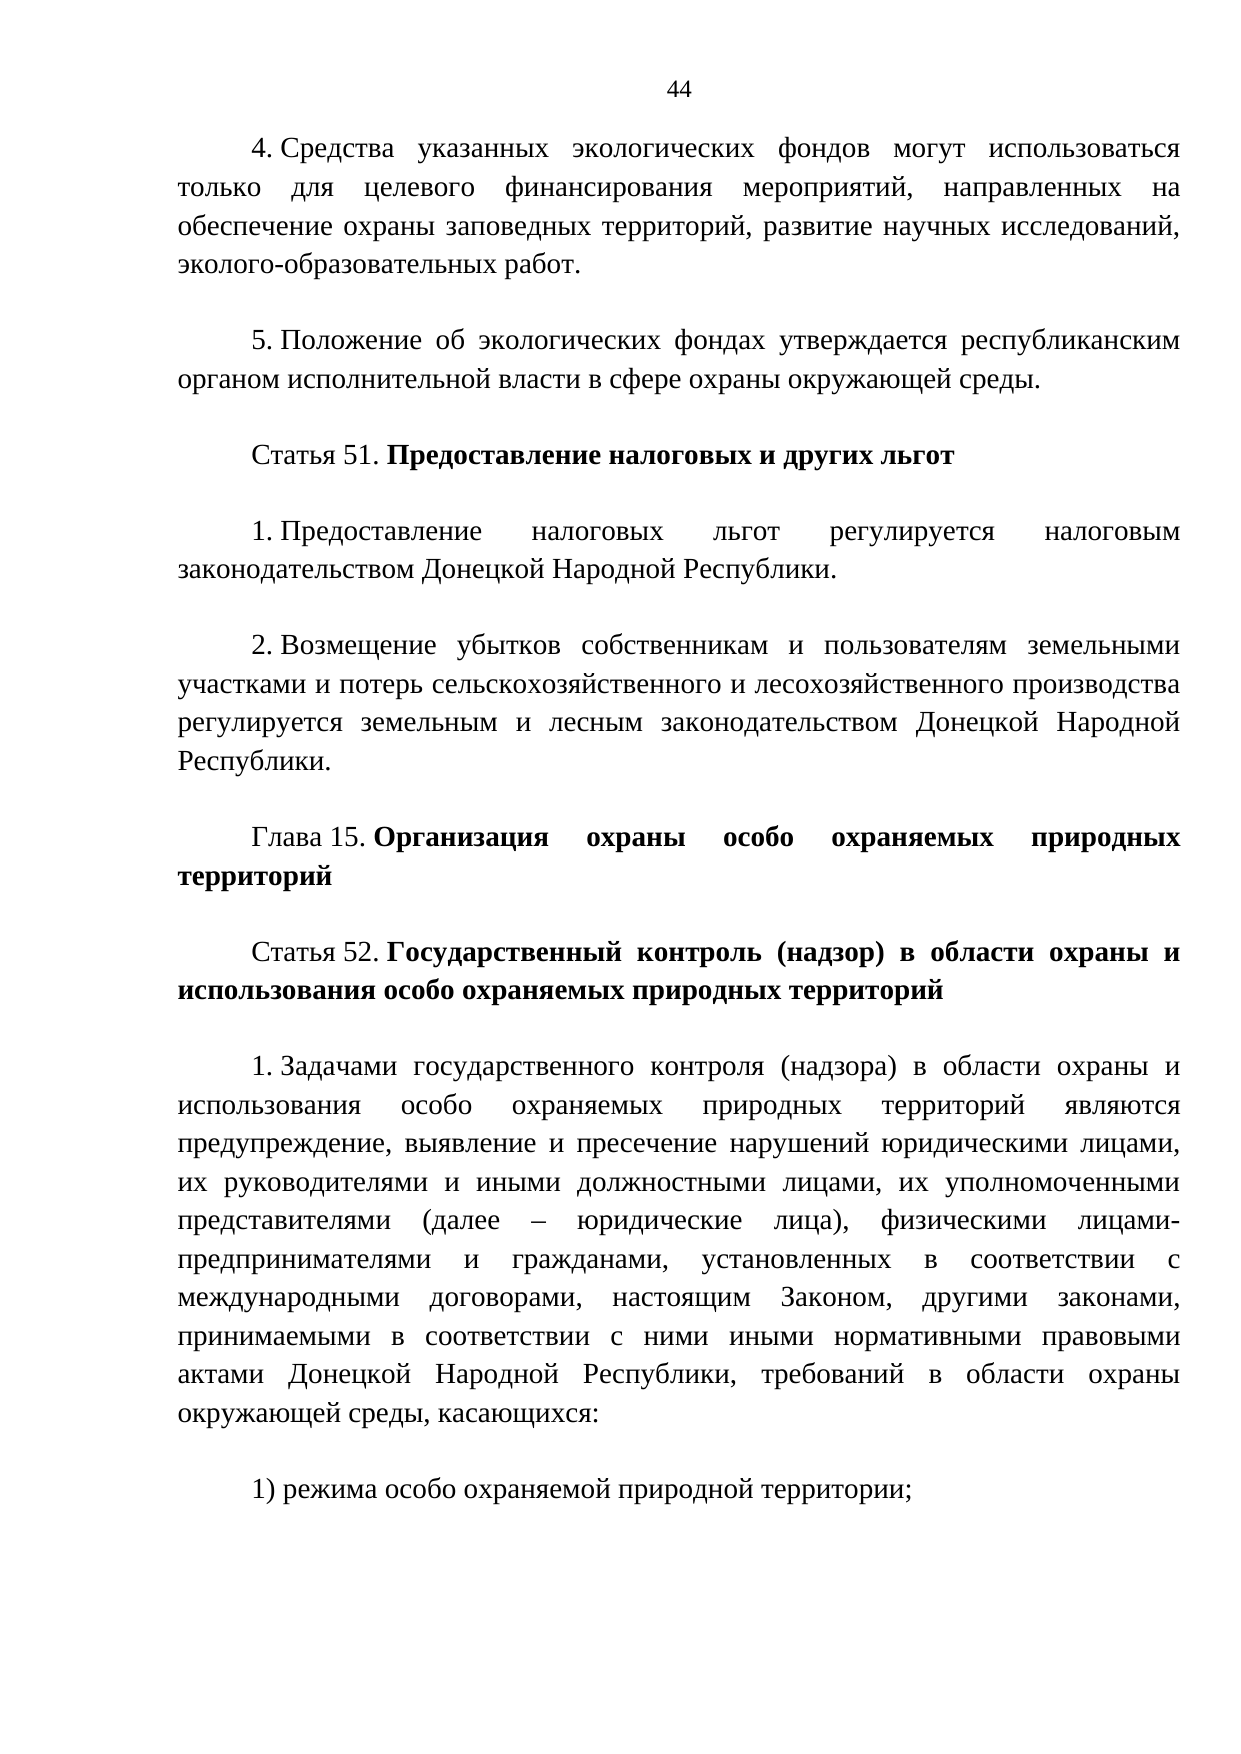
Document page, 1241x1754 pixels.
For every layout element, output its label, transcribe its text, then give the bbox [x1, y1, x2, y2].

text Статья 52. Государственный контроль (надзор) в области охраны и использования особо охраняемых природных территорий [177, 934, 1181, 1006]
text Глава 15. Организация охраны особо охраняемых природных территорий [177, 819, 1181, 891]
text Статья 51. Предоставление налоговых и других льгот [177, 437, 1181, 470]
text 1. Предоставление налоговых льгот регулируется налоговым законодательством Донецкой Народной Республики. [177, 513, 1181, 585]
text 1. Задачами государственного контроля (надзора) в области охраны и использования особо охраняемых природных территорий являются предупреждение, выявление и пресечение нарушений юридическими лицами, их руководителями и иными должностными лицами, их уполномоченными представителями (далее – юридические лица), физическими лицами-предпринимателями и гражданами, установленных в соответствии с международными договорами, настоящим Законом, другими законами, принимаемыми в соответствии с ними иными нормативными правовыми актами Донецкой Народной Республики, требований в области охраны окружающей среды, касающихся: [177, 1048, 1181, 1429]
text 4. Средства указанных экологических фондов могут использоваться только для целевого финансирования мероприятий, направленных на обеспечение охраны заповедных территорий, развитие научных исследований, эколого-образовательных работ. [177, 131, 1181, 280]
text 2. Возмещение убытков собственникам и пользователям земельными участками и потерь сельскохозяйственного и лесохозяйственного производства регулируется земельным и лесным законодательством Донецкой Народной Республики. [177, 627, 1181, 777]
text 5. Положение об экологических фондах утверждается республиканским органом исполнительной власти в сфере охраны окружающей среды. [177, 322, 1181, 394]
text 1) режима особо охраняемой природной территории; [177, 1471, 1181, 1505]
